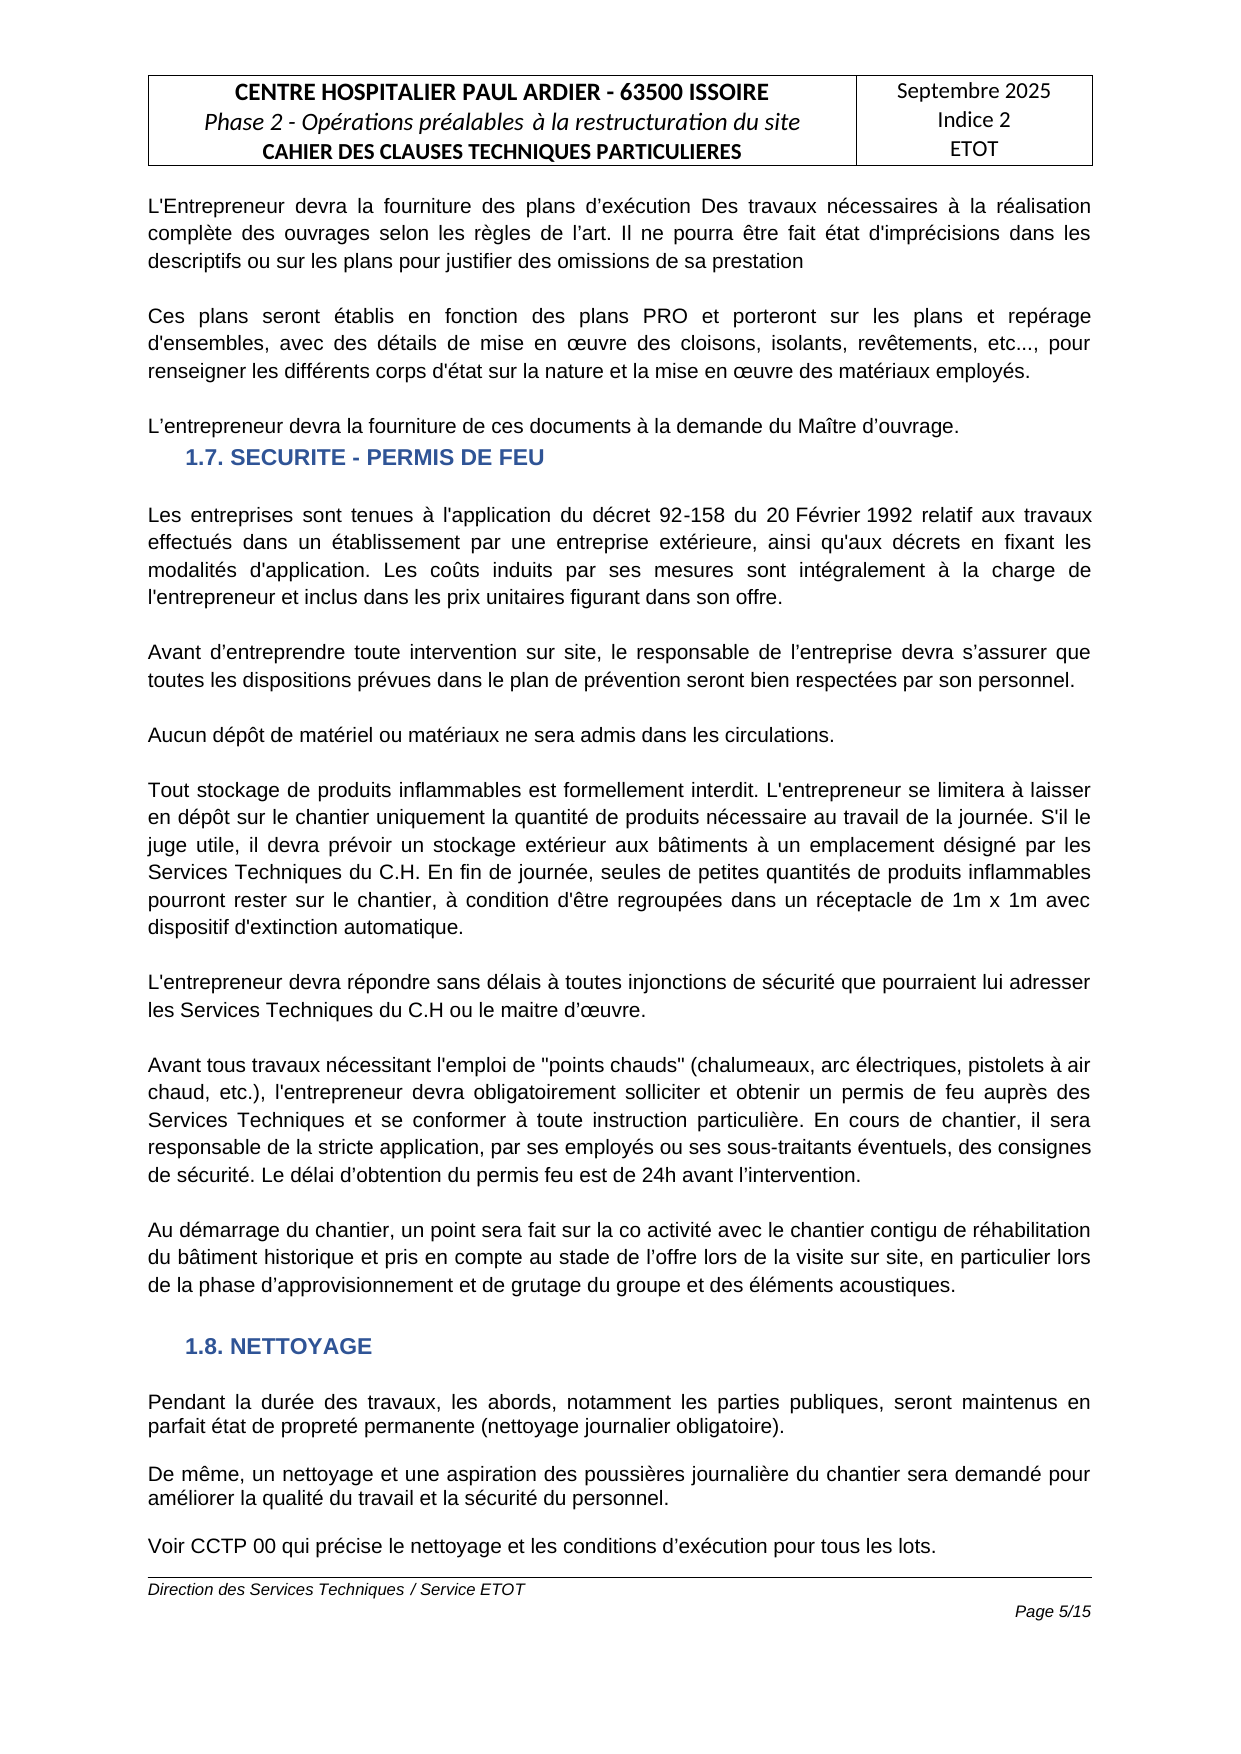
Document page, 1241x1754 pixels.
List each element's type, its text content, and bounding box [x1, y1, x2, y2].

text L’entrepreneur devra la fourniture de ces documents à la demande du Maître d’ouvrage. [148, 414, 1092, 438]
text Aucun dépôt de matériel ou matériaux ne sera admis dans les circulations. [148, 723, 1092, 747]
text NETTOYAGE [177, 1329, 1101, 1361]
text De même, un nettoyage et une aspiration des poussières journalière du chantier sera demandé pour améliorer la qualité du travail et la sécurité du personnel. [148, 1462, 1092, 1510]
text Avant tous travaux nécessitant l'emploi de "points chauds" (chalumeaux, arc électriques, pistolets à air chaud, etc.), l'entrepreneur devra obligatoirement solliciter et obtenir un permis de feu auprès des Services Techniques et se conformer à toute instruction particulière. En cours de chantier, il sera responsable de la stricte application, par ses employés ou ses sous-traitants éventuels, des consignes de sécurité. Le délai d’obtention du permis feu est de 24h avant l’intervention. [148, 1053, 1092, 1187]
text SECURITE - PERMIS DE FEU [177, 442, 1101, 473]
text Ces plans seront établis en fonction des plans PRO et porteront sur les plans et repérage d'ensembles, avec des détails de mise en œuvre des cloisons, isolants, revêtements, etc..., pour renseigner les différents corps d'état sur la nature et la mise en œuvre des matériaux employés. [148, 304, 1092, 383]
text Les entreprises sont tenues à l'application du décret 92-158 du 20 Février 1992 relatif aux travaux effectués dans un établissement par une entreprise extérieure, ainsi qu'aux décrets en fixant les modalités d'application. Les coûts induits par ses mesures sont intégralement à la charge de l'entrepreneur et inclus dans les prix unitaires figurant dans son offre. [148, 503, 1092, 609]
text Pendant la durée des travaux, les abords, notamment les parties publiques, seront maintenus en parfait état de propreté permanente (nettoyage journalier obligatoire). [148, 1390, 1092, 1438]
text L'entrepreneur devra répondre sans délais à toutes injonctions de sécurité que pourraient lui adresser les Services Techniques du C.H ou le maitre d’œuvre. [148, 970, 1092, 1022]
text Tout stockage de produits inflammables est formellement interdit. L'entrepreneur se limitera à laisser en dépôt sur le chantier uniquement la quantité de produits nécessaire au travail de la journée. S'il le juge utile, il devra prévoir un stockage extérieur aux bâtiments à un emplacement désigné par les Services Techniques du C.H. En fin de journée, seules de petites quantités de produits inflammables pourront rester sur le chantier, à condition d'être regroupées dans un réceptacle de 1m x 1m avec dispositif d'extinction automatique. [148, 778, 1092, 939]
text L'Entrepreneur devra la fourniture des plans d’exécution Des travaux nécessaires à la réalisation complète des ouvrages selon les règles de l’art. Il ne pourra être fait état d'imprécisions dans les descriptifs ou sur les plans pour justifier des omissions de sa prestation [148, 194, 1092, 273]
text Avant d’entreprendre toute intervention sur site, le responsable de l’entreprise devra s’assurer que toutes les dispositions prévues dans le plan de prévention seront bien respectées par son personnel. [148, 640, 1092, 692]
text Voir CCTP 00 qui précise le nettoyage et les conditions d’exécution pour tous les lots. [148, 1534, 1092, 1558]
text Au démarrage du chantier, un point sera fait sur la co activité avec le chantier contigu de réhabilitation du bâtiment historique et pris en compte au stade de l’offre lors de la visite sur site, en particulier lors de la phase d’approvisionnement et de grutage du groupe et des éléments acoustiques. [148, 1218, 1092, 1297]
